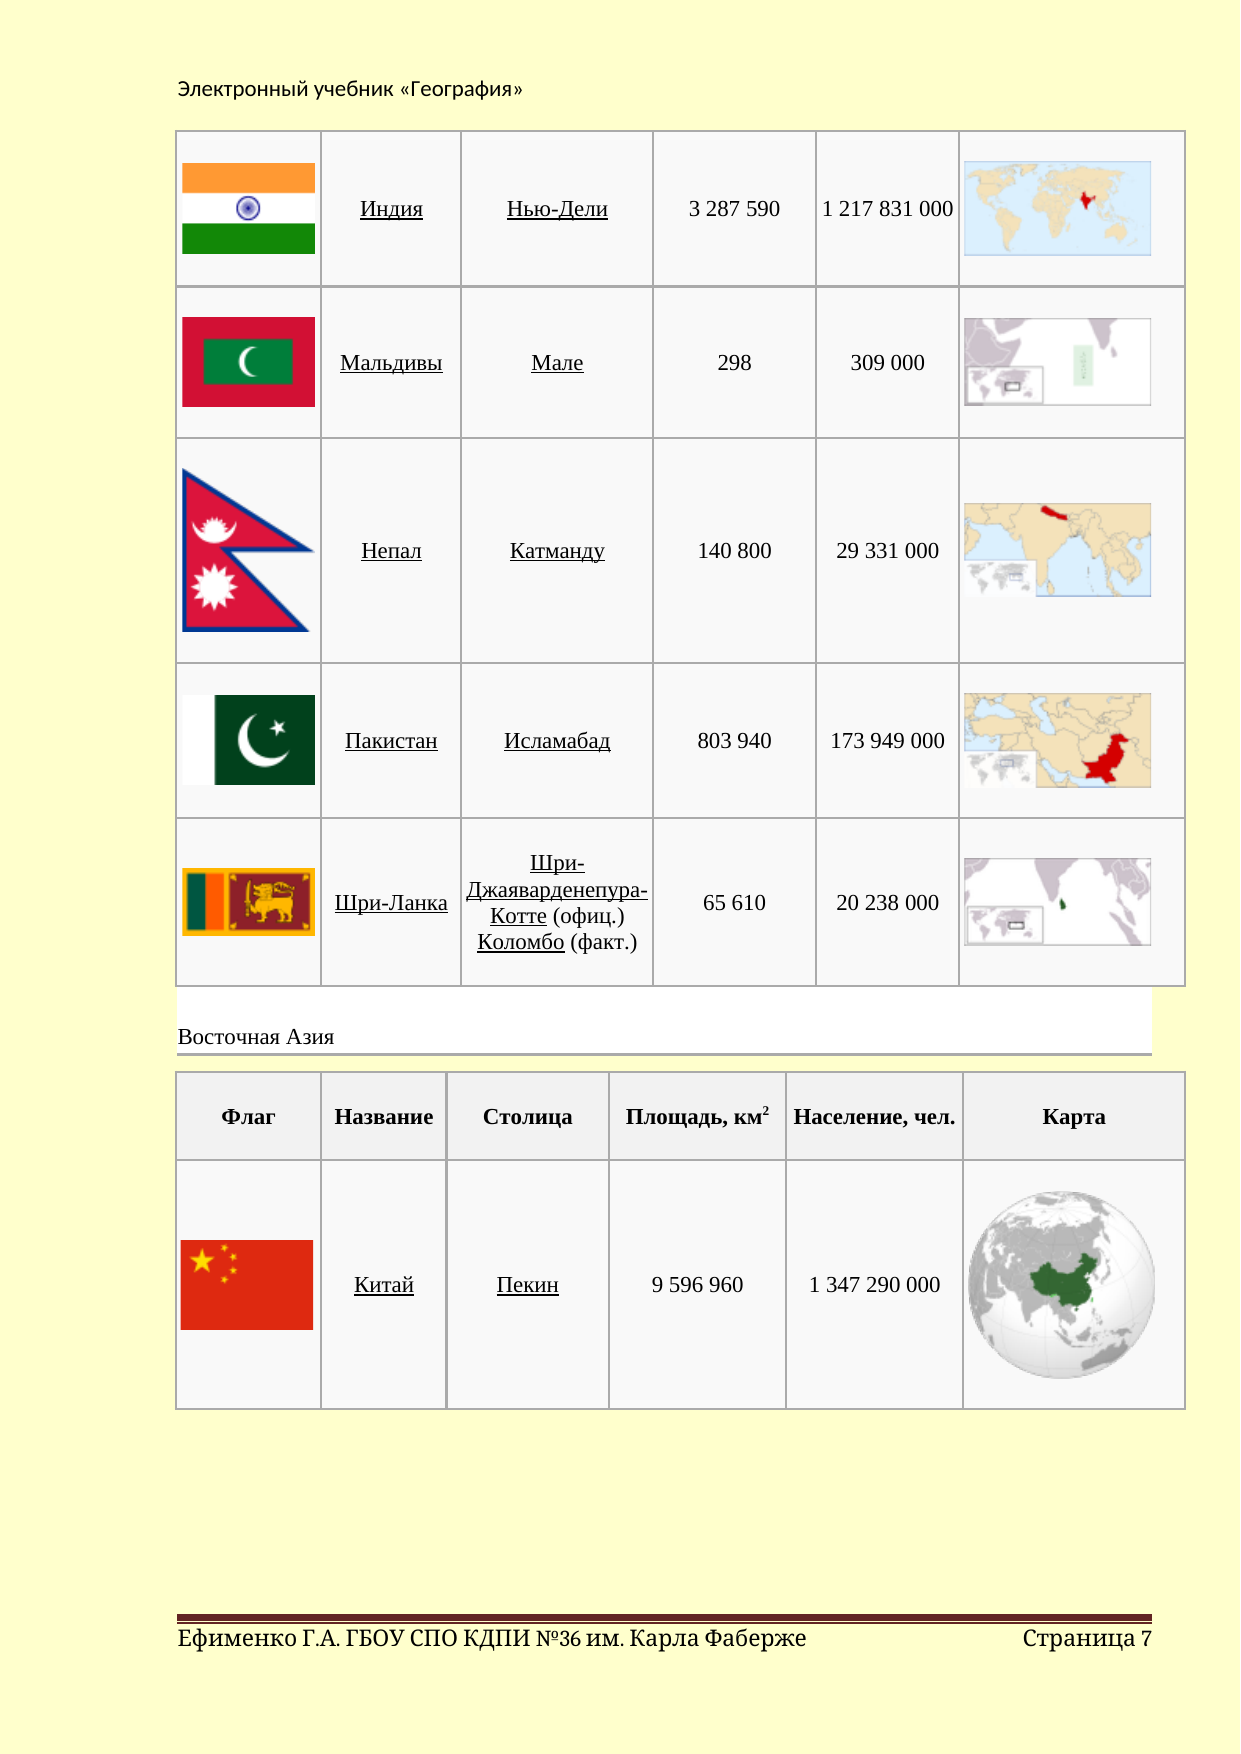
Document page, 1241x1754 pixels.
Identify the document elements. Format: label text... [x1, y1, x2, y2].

table_cell Шри-Джаяварденепура-Котте (офиц.) Коломбо (факт.) [462, 819, 652, 985]
picture [182, 868, 315, 936]
table_cell Китай [322, 1161, 445, 1408]
table_cell 29 331 000 [817, 439, 958, 662]
table_cell Мальдивы [322, 288, 460, 437]
table_cell [960, 819, 1184, 985]
table_cell 1 347 290 000 [787, 1161, 962, 1408]
table_cell [177, 819, 320, 985]
table_cell Индия [322, 132, 460, 285]
picture [182, 163, 315, 254]
table_cell Нью-Дели [462, 132, 652, 285]
table_cell Шри-Ланка [322, 819, 460, 985]
table_cell [177, 1161, 320, 1408]
table_cell [964, 1161, 1184, 1408]
picture [964, 693, 1152, 788]
table_cell 298 [654, 288, 815, 437]
table_header Флаг [177, 1073, 320, 1159]
table_cell [960, 132, 1184, 285]
picture [964, 858, 1152, 946]
table_cell 309 000 [817, 288, 958, 437]
picture [968, 1191, 1155, 1379]
table_cell [177, 664, 320, 817]
table_header Площадь, км2 [610, 1073, 785, 1159]
picture [964, 161, 1152, 256]
picture [182, 468, 315, 632]
table_cell 20 238 000 [817, 819, 958, 985]
table_cell Пекин [448, 1161, 608, 1408]
table_header Карта [964, 1073, 1184, 1159]
table_cell [177, 132, 320, 285]
table_cell Пакистан [322, 664, 460, 817]
table_cell [960, 288, 1184, 437]
table_cell 3 287 590 [654, 132, 815, 285]
table_cell 9 596 960 [610, 1161, 785, 1408]
table_cell [960, 439, 1184, 662]
table_cell 173 949 000 [817, 664, 958, 817]
text Восточная Азия [177, 987, 1152, 1053]
table_cell Мале [462, 288, 652, 437]
table_cell [177, 288, 320, 437]
picture [182, 695, 315, 785]
picture [964, 318, 1152, 406]
table_header Население, чел. [787, 1073, 962, 1159]
table_cell 1 217 831 000 [817, 132, 958, 285]
picture [964, 503, 1152, 597]
table_cell Непал [322, 439, 460, 662]
table_cell 65 610 [654, 819, 815, 985]
table_header Название [322, 1073, 445, 1159]
picture [180, 1240, 314, 1330]
table_cell 803 940 [654, 664, 815, 817]
table_cell [177, 439, 320, 662]
picture [182, 317, 315, 407]
table_cell Катманду [462, 439, 652, 662]
table_cell [960, 664, 1184, 817]
table_cell Исламабад [462, 664, 652, 817]
table_cell 140 800 [654, 439, 815, 662]
table_header Столица [448, 1073, 608, 1159]
